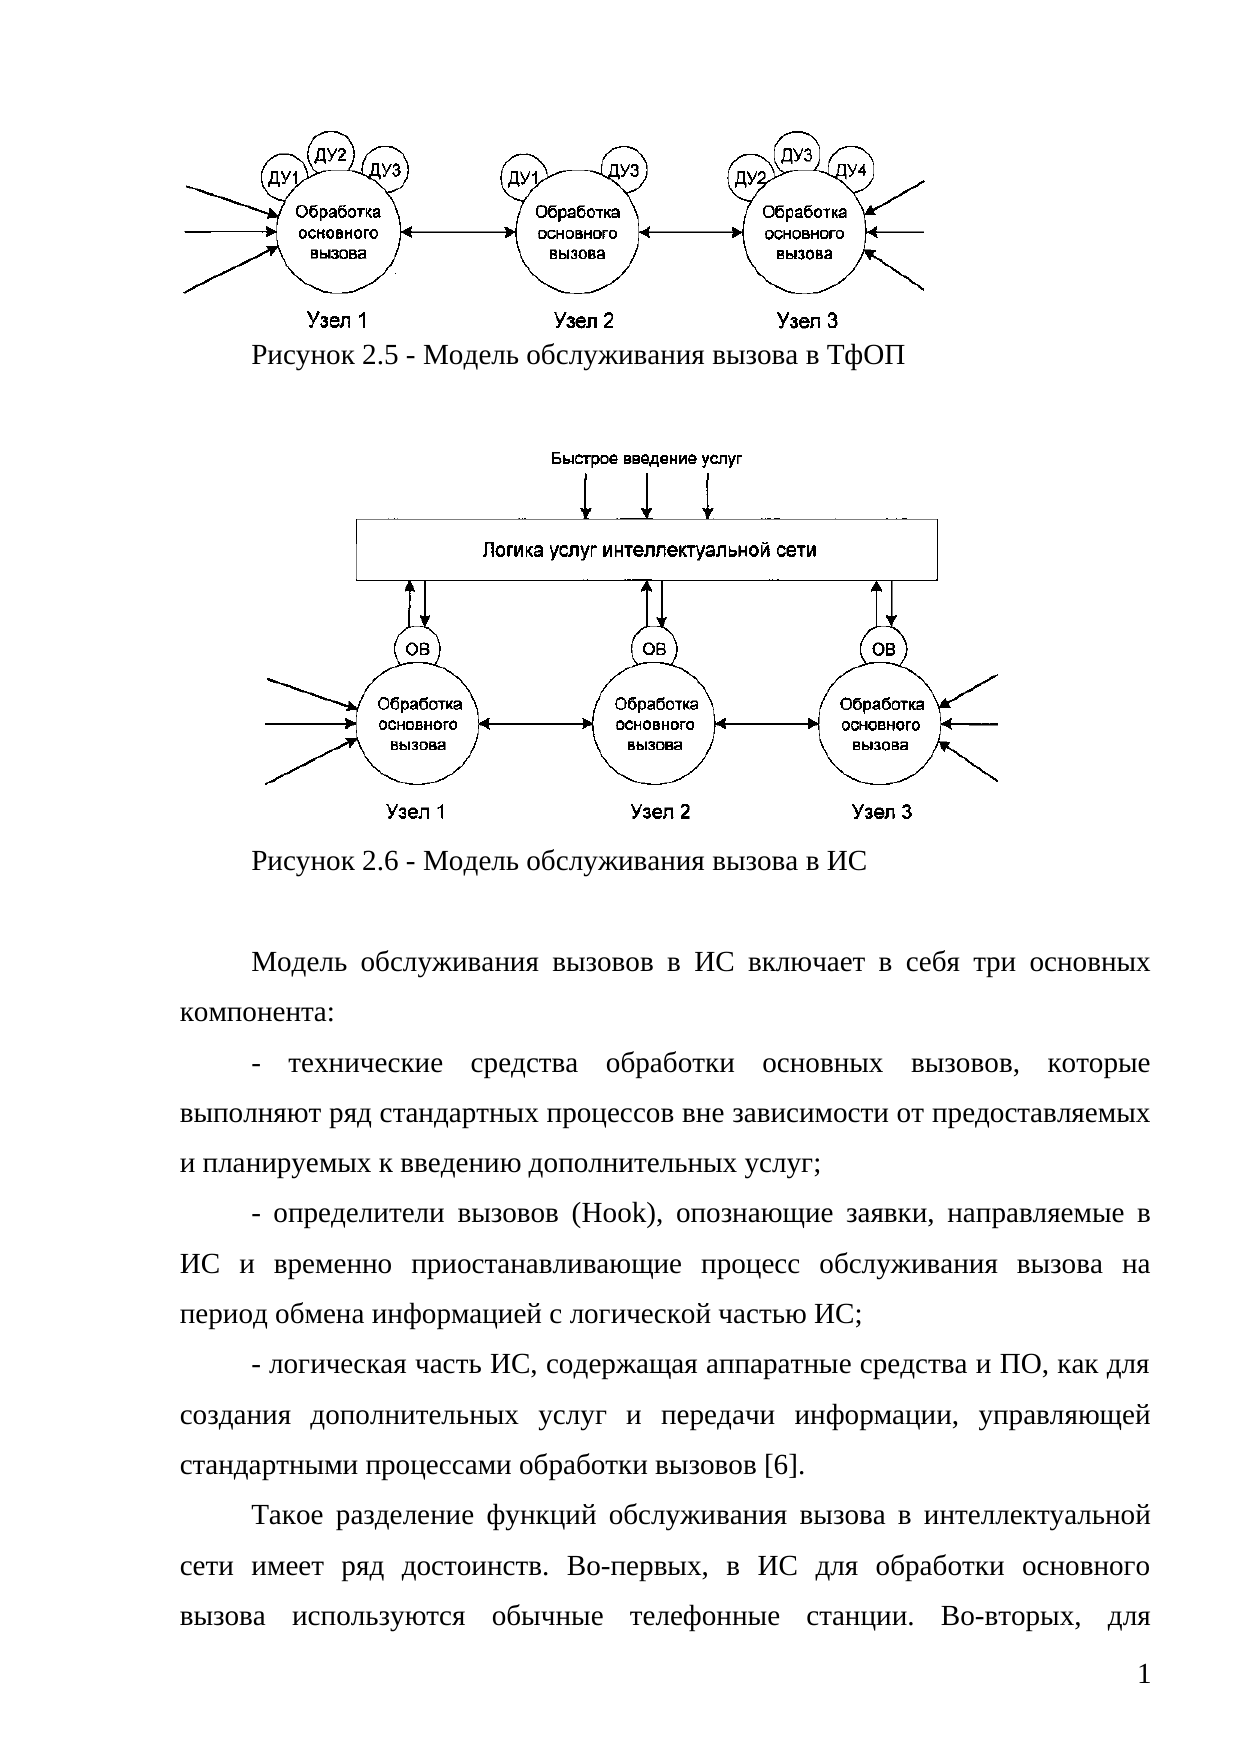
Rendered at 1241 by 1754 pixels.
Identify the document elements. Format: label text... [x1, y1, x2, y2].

picture [177, 118, 937, 337]
picture [251, 437, 1014, 832]
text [179, 1497, 1151, 1632]
text Рисунок 2.5 - Модель обслуживания вызова в ТфОП [179, 337, 1151, 371]
text - технические средства обработки основных вызовов, которые выполняют ряд стандартных процессов вне зависимости от предоставляемых и планируемых к введению дополнительных услуг; [179, 1045, 1151, 1179]
text - логическая часть ИС, содержащая аппаратные средства и ПО, как для создания дополнительных услуг и передачи информации, управляющей стандартными процессами обработки вызовов [6]. [179, 1347, 1151, 1481]
text Модель обслуживания вызовов в ИС включает в себя три основных компонента: [179, 944, 1151, 1028]
text Рисунок 2.6 - Модель обслуживания вызова в ИС [179, 843, 1151, 877]
text - определители вызовов (Hook), опознающие заявки, направляемые в ИС и временно приостанавливающие процесс обслуживания вызова на период обмена информацией с логической частью ИС; [179, 1196, 1151, 1330]
